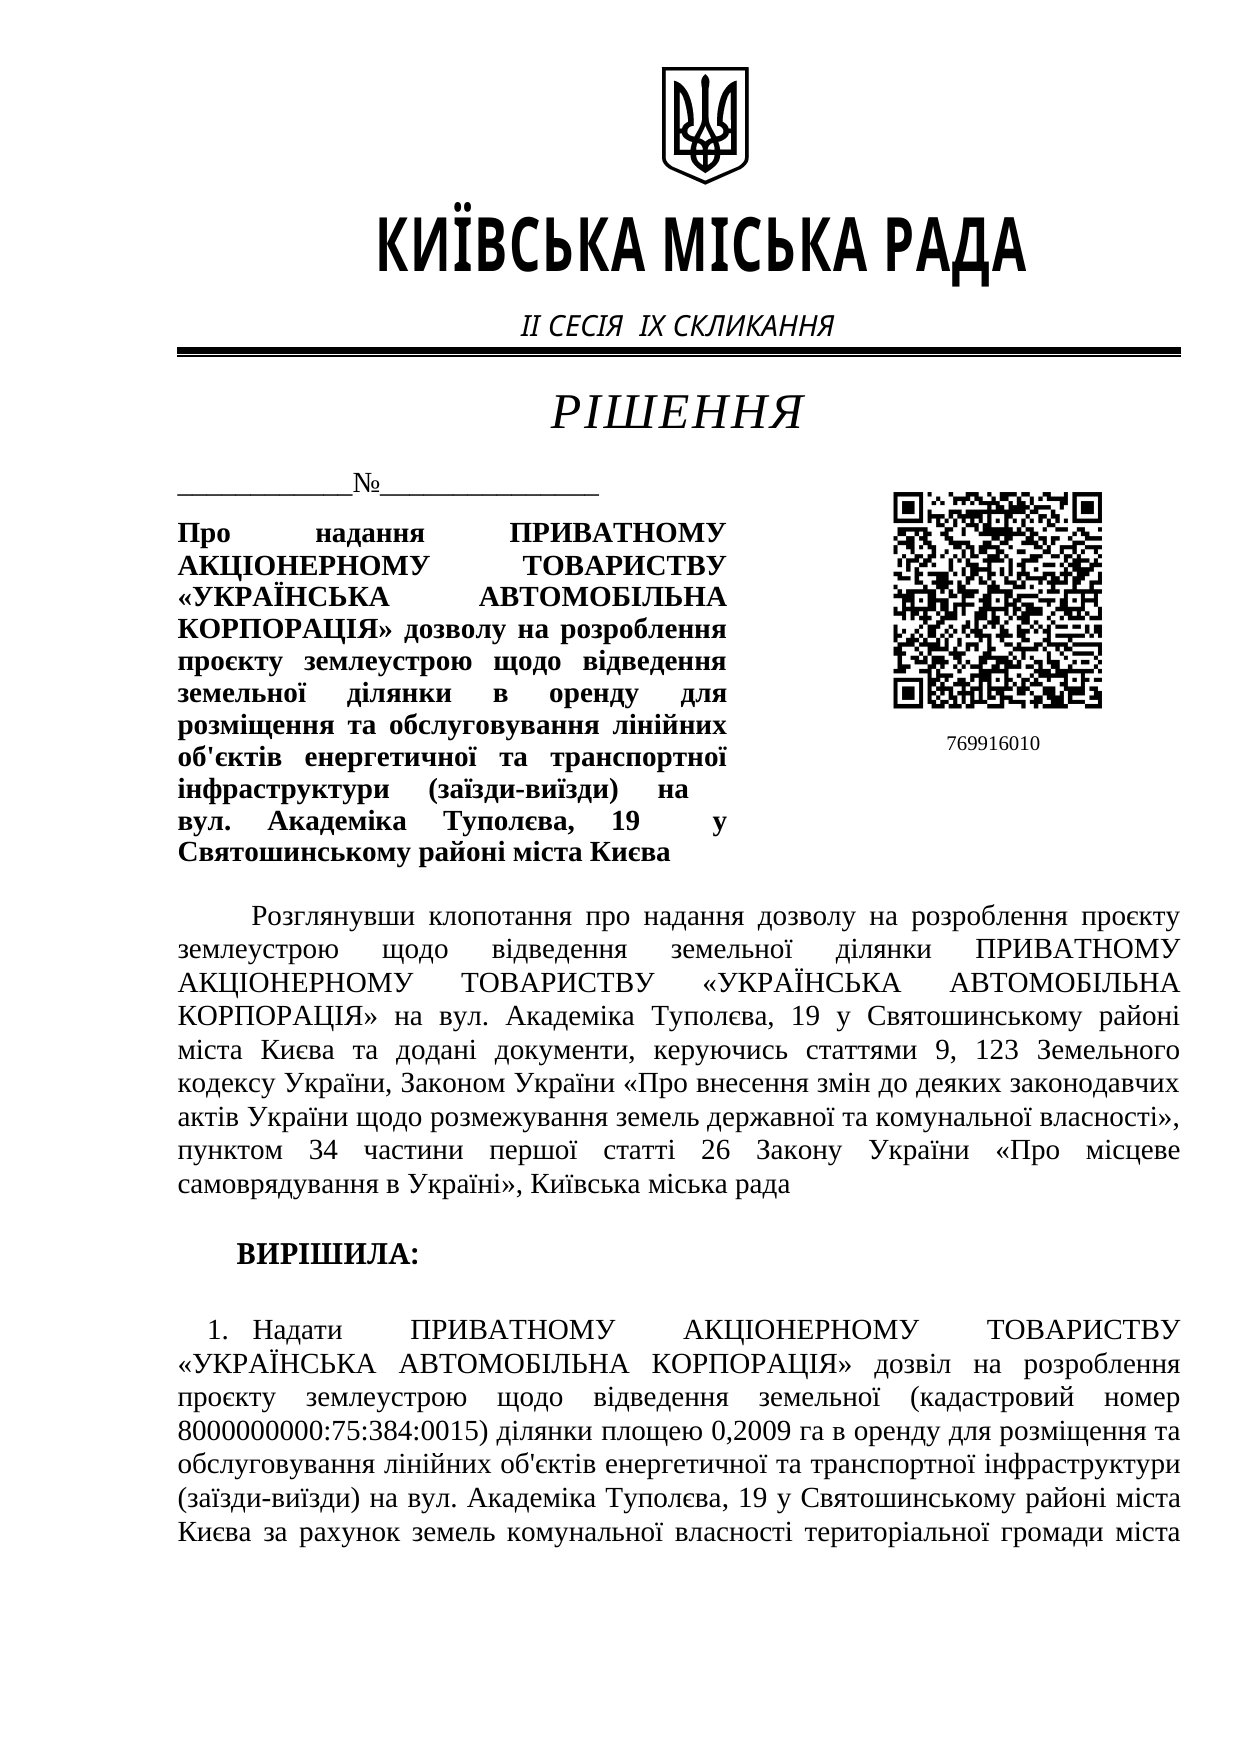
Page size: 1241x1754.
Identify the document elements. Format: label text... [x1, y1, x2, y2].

text КИЇВСЬКА МІСЬКА РАДА [222, 191, 1181, 293]
table_header Про надання ПРИВАТНОМУ АКЦІОНЕРНОМУ ТОВАРИСТВУ «УКРАЇНСЬКА АВТОМОБІЛЬНА КОРПОРАЦІЯ» дозволу на розроблення проєкту землеустрою щодо відведення земельної ділянки в оренду для розміщення та обслуговування лінійних об'єктів енергетичної та транспортної інфраструктури (заїзди-виїзди) на вул. Академіка Туполєва, 19 у Святошинському районі міста Києва [166, 518, 738, 868]
subtitle II сесія IX скликання [177, 306, 1181, 347]
text ВИРІШИЛА: [177, 1233, 1181, 1273]
text ____________№_______________ [177, 465, 1181, 498]
picture [876, 474, 1119, 726]
text Розглянувши клопотання про надання дозволу на розроблення проєкту землеустрою щодо відведення земельної ділянки ПРИВАТНОМУ АКЦІОНЕРНОМУ ТОВАРИСТВУ «УКРАЇНСЬКА АВТОМОБІЛЬНА КОРПОРАЦІЯ» на вул. Академіка Туполєва, 19 у Святошинському районі міста Києва та додані документи, керуючись статтями 9, 123 Земельного кодексу України, Законом України «Про внесення змін до деяких законодавчих актів України щодо розмежування земель державної та комунальної власності», пунктом 34 частини першої статті 26 Закону України «Про місцеве самоврядування в Україні», Київська міська рада [177, 898, 1181, 1199]
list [177, 1312, 1181, 1547]
subtitle РІШЕННЯ [177, 382, 1181, 439]
picture [660, 67, 751, 186]
